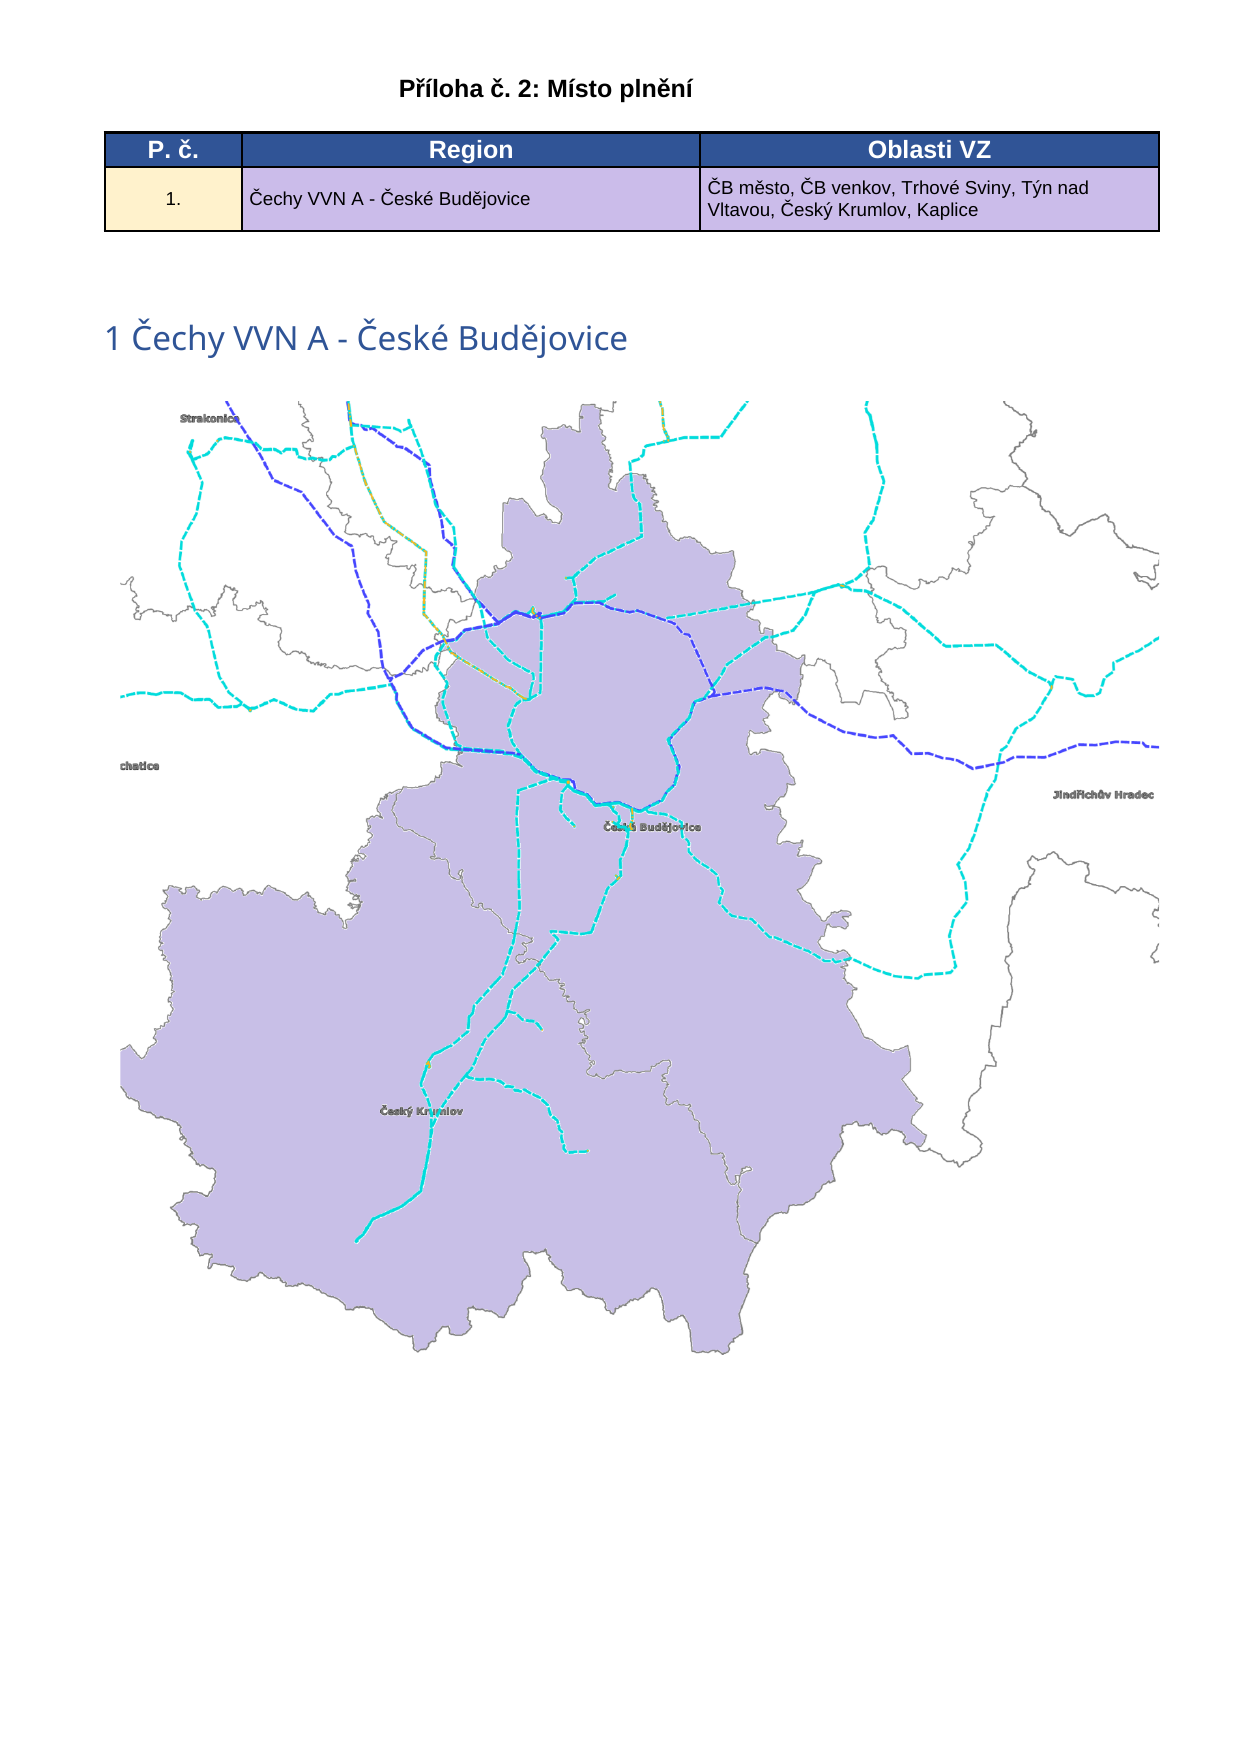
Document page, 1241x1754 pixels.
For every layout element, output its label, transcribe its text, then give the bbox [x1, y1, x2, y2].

table_header P. č. [106, 134, 241, 166]
text Příloha č. 2: Místo plnění [325, 74, 1122, 103]
table_cell Čechy VVN A - České Budějovice [243, 168, 699, 230]
table_cell 1. [106, 168, 241, 230]
table_header Oblasti VZ [701, 134, 1158, 166]
subtitle 1 Čechy VVN A - České Budějovice [103, 314, 1122, 360]
picture [120, 401, 1160, 1355]
table_cell ČB město, ČB venkov, Trhové Sviny, Týn nad Vltavou, Český Krumlov, Kaplice [701, 168, 1158, 230]
table_header Region [243, 134, 699, 166]
